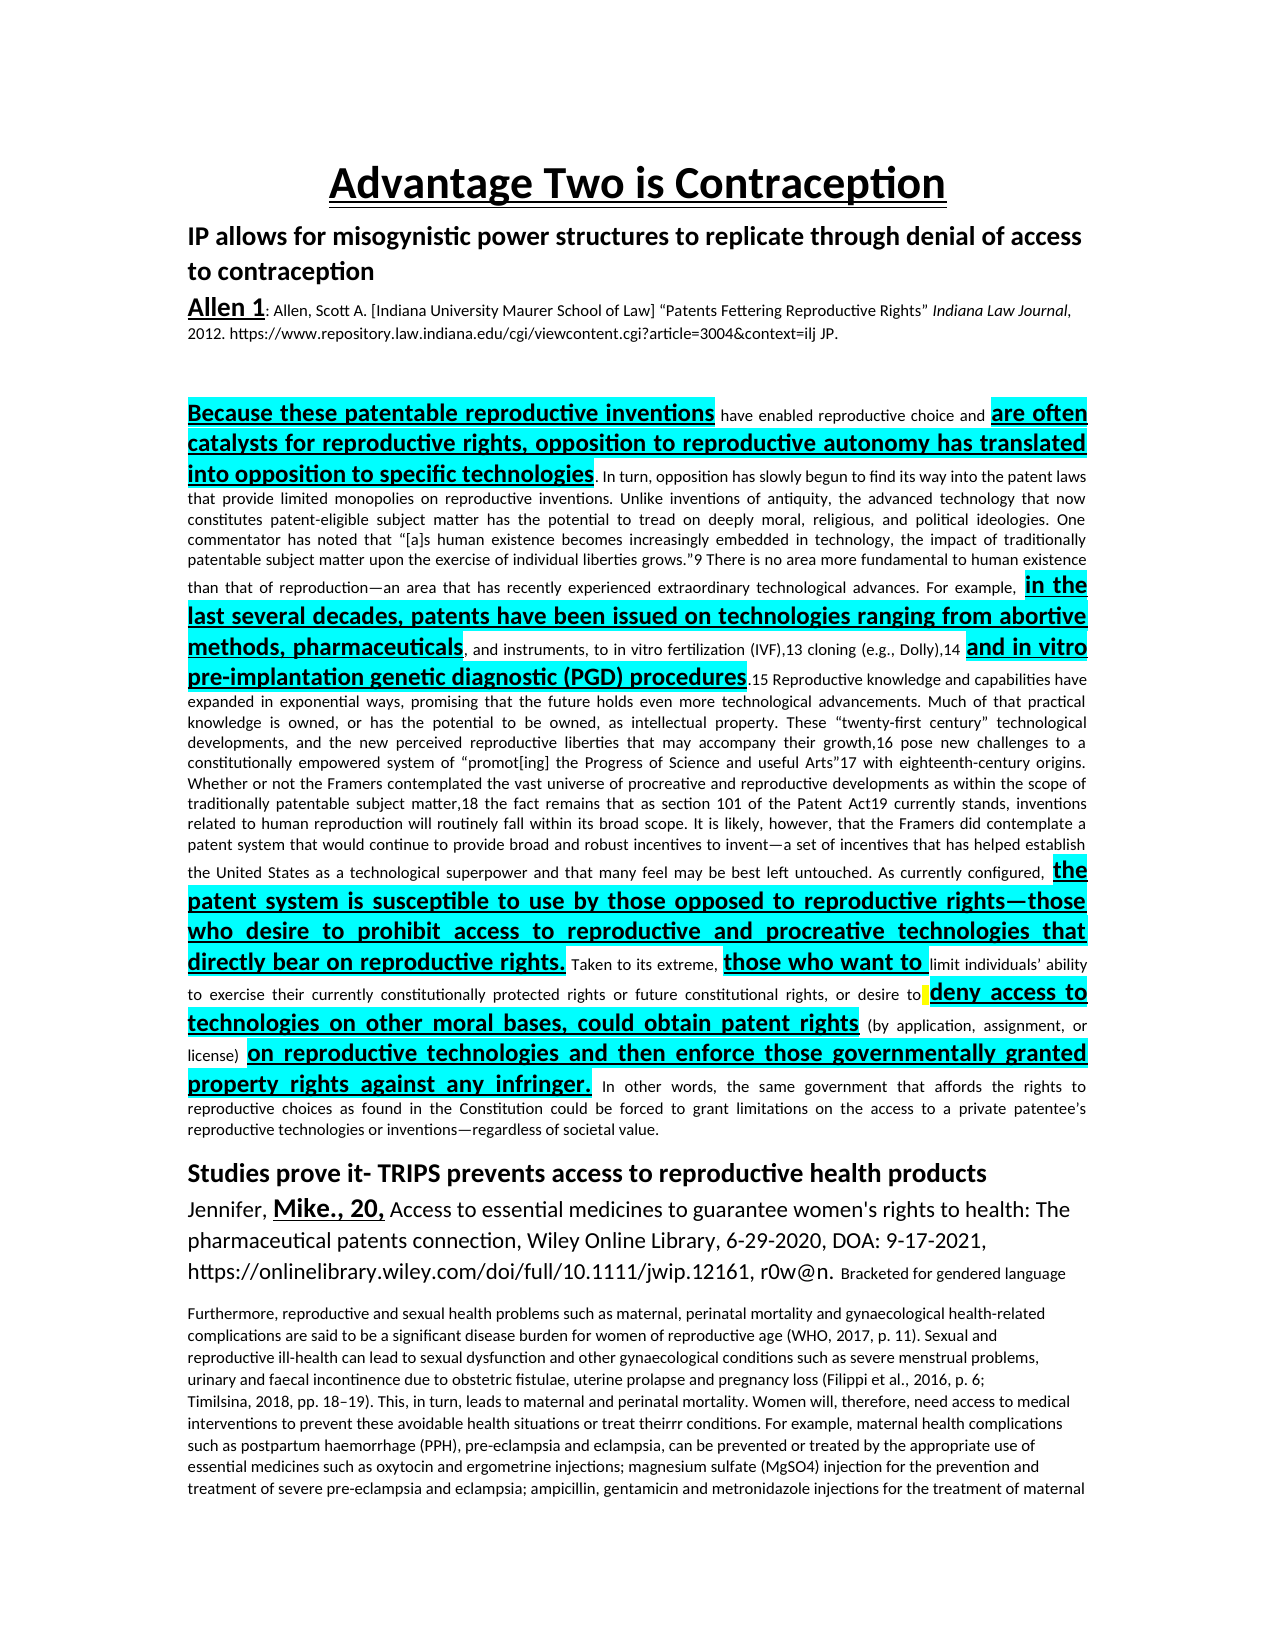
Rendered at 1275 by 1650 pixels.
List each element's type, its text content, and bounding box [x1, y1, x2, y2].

text Because these patentable reproductive inventions have enabled reproductive choice and are often catalysts for reproductive rights, opposition to reproductive autonomy has translated into opposition to specific technologies. In turn, opposition has slowly begun to find its way into the patent laws that provide limited monopolies on reproductive inventions. Unlike inventions of antiquity, the advanced technology that now constitutes patent-eligible subject matter has the potential to tread on deeply moral, religious, and political ideologies. One commentator has noted that “[a]s human existence becomes increasingly embedded in technology, the impact of traditionally patentable subject matter upon the exercise of individual liberties grows.”9 There is no area more fundamental to human existence than that of reproduction—an area that has recently experienced extraordinary technological advances. For example, in the last several decades, patents have been issued on technologies ranging from abortive methods, pharmaceuticals, and instruments, to in vitro fertilization (IVF),13 cloning (e.g., Dolly),14 and in vitro pre-implantation genetic diagnostic (PGD) procedures.15 Reproductive knowledge and capabilities have expanded in exponential ways, promising that the future holds even more technological advancements. Much of that practical knowledge is owned, or has the potential to be owned, as intellectual property. These “twenty-first century” technological developments, and the new perceived reproductive liberties that may accompany their growth,16 pose new challenges to a constitutionally empowered system of “promot[ing] the Progress of Science and useful Arts”17 with eighteenth-century origins. Whether or not the Framers contemplated the vast universe of procreative and reproductive developments as within the scope of traditionally patentable subject matter,18 the fact remains that as section 101 of the Patent Act19 currently stands, inventions related to human reproduction will routinely fall within its broad scope. It is likely, however, that the Framers did contemplate a patent system that would continue to provide broad and robust incentives to invent—a set of incentives that has helped establish the United States as a technological superpower and that many feel may be best left untouched. As currently configured, the patent system is susceptible to use by those opposed to reproductive rights—those who desire to prohibit access to reproductive and procreative technologies that directly bear on reproductive rights. Taken to its extreme, those who want to limit individuals’ ability to exercise their currently constitutionally protected rights or future constitutional rights, or desire to deny access to technologies on other moral bases, could obtain patent rights (by application, assignment, or license) on reproductive technologies and then enforce those governmentally granted property rights against any infringer. In other words, the same government that affords the rights to reproductive choices as found in the Constitution could be forced to grant limitations on the access to a private patentee’s reproductive technologies or inventions—regardless of societal value. [187, 631, 1087, 911]
subtitle IP allows for misogynistic power structures to replicate through denial of access to contraception [187, 219, 1087, 287]
subtitle Studies prove it- TRIPS prevents access to reproductive health products [187, 1156, 1087, 1189]
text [187, 1304, 1087, 1499]
subtitle Advantage Two is Contraception [187, 154, 1087, 210]
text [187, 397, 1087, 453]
text Jennifer, Mike., 20, Access to essential medicines to guarantee women's rights to health: The pharmaceutical patents connection, Wiley Online Library, 6-29-2020, DOA: 9-17-2021, https://onlinelibrary.wiley.com/doi/full/10.1111/jwip.12161, r0w@n. Bracketed for gendered language [187, 1191, 1087, 1285]
text Allen 1: Allen, Scott A. [Indiana University Maurer School of Law] “Patents Fettering Reproductive Rights” Indiana Law Journal, 2012. https://www.repository.law.indiana.edu/cgi/viewcontent.cgi?article=3004&context=ilj JP. [187, 290, 1087, 343]
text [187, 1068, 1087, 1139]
